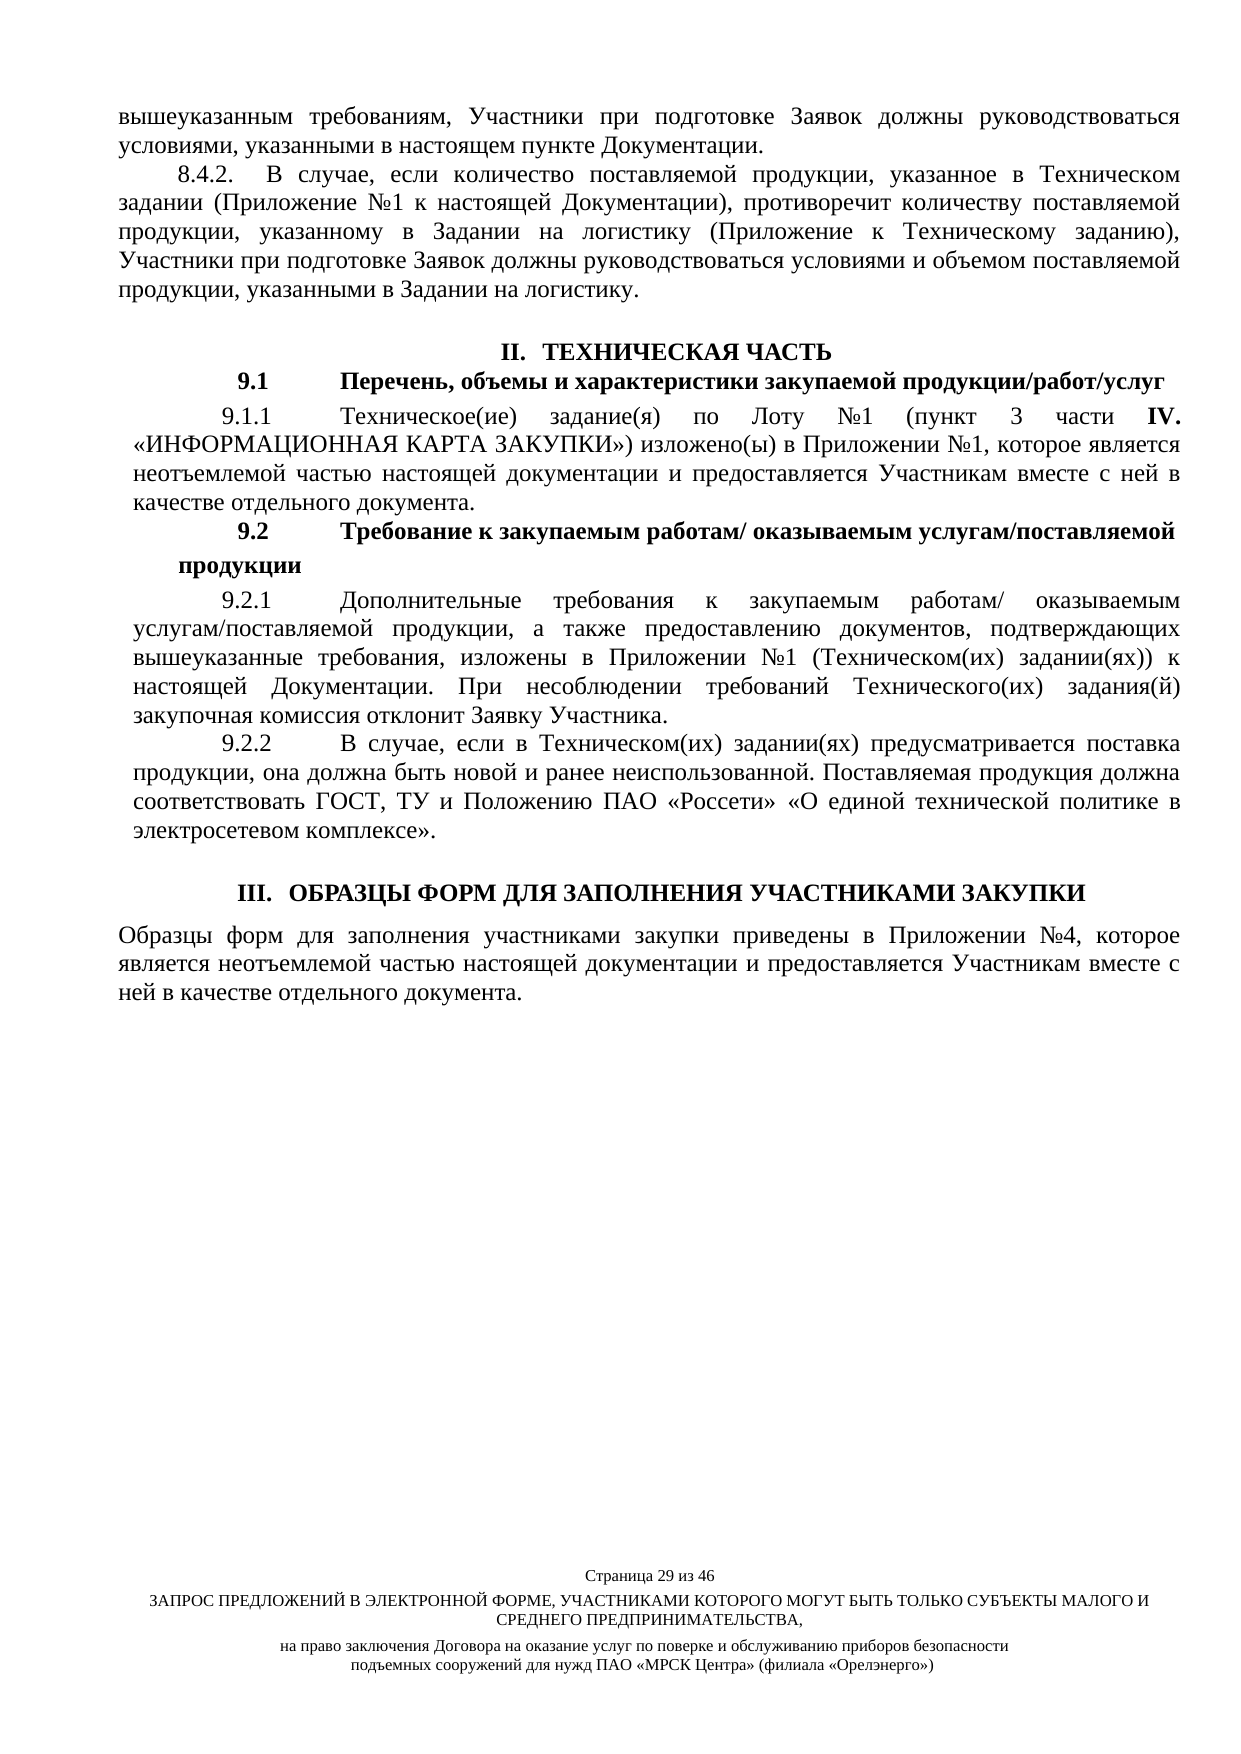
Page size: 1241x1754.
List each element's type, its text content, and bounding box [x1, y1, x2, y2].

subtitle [118, 101, 1181, 159]
subtitle ТЕХНИЧЕСКАЯ ЧАСТЬ [118, 337, 1181, 366]
subtitle В случае, если количество поставляемой продукции, указанное в Техническом задании (Приложение №1 к настоящей Документации), противоречит количеству поставляемой продукции, указанному в Задании на логистику (Приложение к Техническому заданию), Участники при подготовке Заявок должны руководствоваться условиями и объемом поставляемой продукции, указанными в Задании на логистику. [118, 159, 1181, 302]
subtitle Перечень, объемы и характеристики закупаемой продукции/работ/услуг [178, 366, 1181, 395]
subtitle Дополнительные требования к закупаемым работам/ оказываемым услугам/поставляемой продукции, а также предоставлению документов, подтверждающих вышеуказанные требования, изложены в Приложении №1 (Техническом(их) задании(ях)) к настоящей Документации. При несоблюдении требований Технического(их) задания(й) закупочная комиссия отклонит Заявку Участника. [133, 585, 1181, 728]
subtitle Техническое(ие) задание(я) по Лоту №1 (пункт 3 части IV. «ИНФОРМАЦИОННАЯ КАРТА ЗАКУПКИ») изложено(ы) в Приложении №1, которое является неотъемлемой частью настоящей документации и предоставляется Участникам вместе с ней в качестве отдельного документа. [133, 401, 1181, 516]
subtitle Требование к закупаемым работам/ оказываемым услугам/поставляемой продукции [178, 516, 1181, 579]
subtitle ОБРАЗЦЫ ФОРМ ДЛЯ ЗАПОЛНЕНИЯ УЧАСТНИКАМИ ЗАКУПКИ [118, 878, 1181, 907]
subtitle Образцы форм для заполнения участниками закупки приведены в Приложении №4, которое является неотъемлемой частью настоящей документации и предоставляется Участникам вместе с ней в качестве отдельного документа. [118, 920, 1181, 1006]
subtitle В случае, если в Техническом(их) задании(ях) предусматривается поставка продукции, она должна быть новой и ранее неиспользованной. Поставляемая продукция должна соответствовать ГОСТ, ТУ и Положению ПАО «Россети» «О единой технической политике в электросетевом комплексе». [133, 728, 1181, 843]
